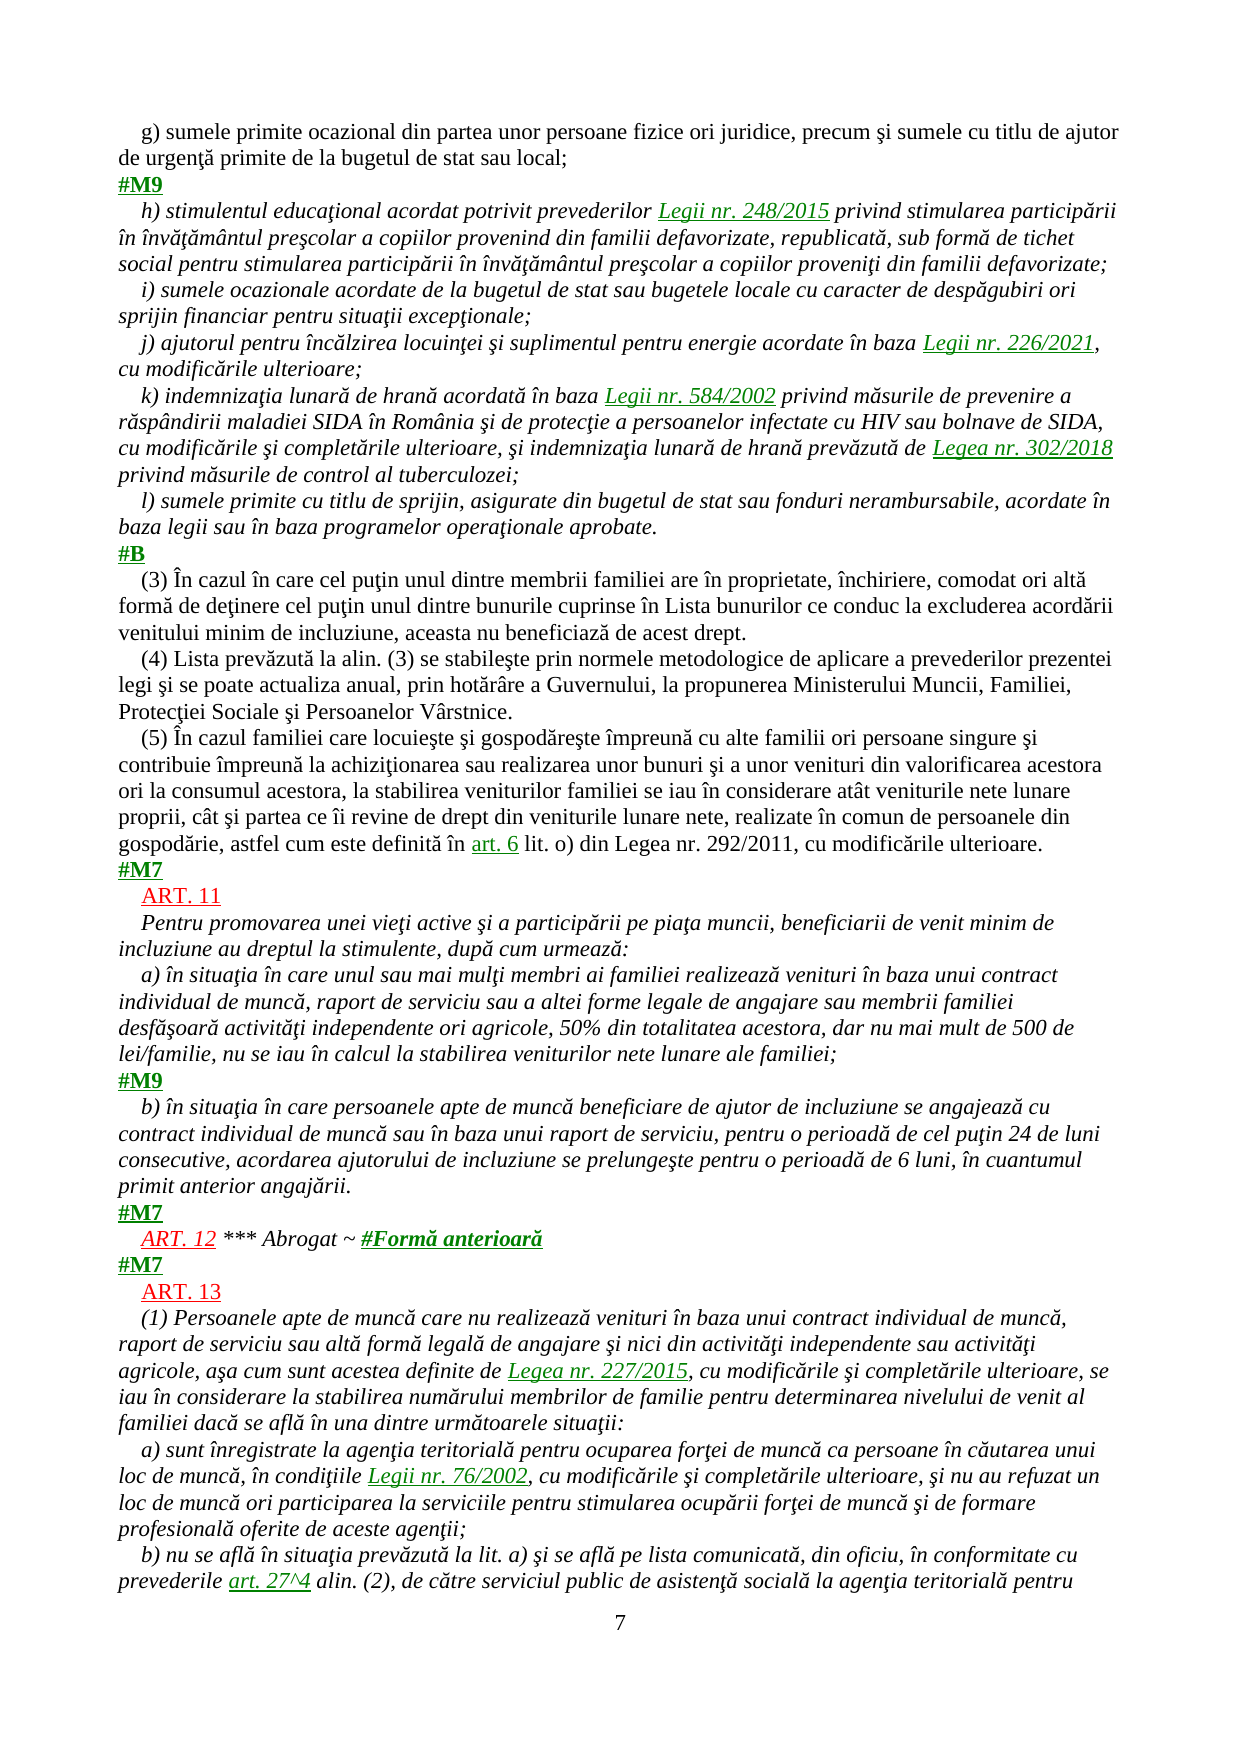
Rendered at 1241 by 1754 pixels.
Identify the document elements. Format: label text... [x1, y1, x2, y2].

text b) în situaţia în care persoanele apte de muncă beneficiare de ajutor de incluziune se angajează cu contract individual de muncă sau în baza unui raport de serviciu, pentru o perioadă de cel puţin 24 de luni consecutive, acordarea ajutorului de incluziune se prelungeşte pentru o perioadă de 6 luni, în cuantumul primit anterior angajării. [118, 1093, 1122, 1199]
text a) în situaţia în care unul sau mai mulţi membri ai familiei realizează venituri în baza unui contract individual de muncă, raport de serviciu sau a altei forme legale de angajare sau membrii familiei desfăşoară activităţi independente ori agricole, 50% din totalitatea acestora, dar nu mai mult de 500 de lei/familie, nu se iau în calcul la stabilirea veniturilor nete lunare ale familiei; [118, 961, 1122, 1067]
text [118, 1541, 1122, 1594]
text (5) În cazul familiei care locuieşte şi gospodăreşte împreună cu alte familii ori persoane singure şi contribuie împreună la achiziţionarea sau realizarea unor bunuri şi a unor venituri din valorificarea acestora ori la consumul acestora, la stabilirea veniturilor familiei se iau în considerare atât veniturile nete lunare proprii, cât şi partea ce îi revine de drept din veniturile lunare nete, realizate în comun de persoanele din gospodărie, astfel cum este definită în art. 6 lit. o) din Legea nr. 292/2011, cu modificările ulterioare. [118, 724, 1122, 856]
text h) stimulentul educaţional acordat potrivit prevederilor Legii nr. 248/2015 privind stimularea participării în învăţământul preşcolar a copiilor provenind din familii defavorizate, republicată, sub formă de tichet social pentru stimularea participării în învăţământul preşcolar a copiilor proveniţi din familii defavorizate; [118, 197, 1122, 276]
text ART. 12 *** Abrogat ~ #Formă anterioară [118, 1225, 1122, 1251]
text a) sunt înregistrate la agenţia teritorială pentru ocuparea forţei de muncă ca persoane în căutarea unui loc de muncă, în condiţiile Legii nr. 76/2002, cu modificările şi completările ulterioare, şi nu au refuzat un loc de muncă ori participarea la serviciile pentru stimularea ocupării forţei de muncă şi de formare profesională oferite de aceste agenţii; [118, 1436, 1122, 1541]
text #M7 [118, 1199, 1122, 1225]
text (4) Lista prevăzută la alin. (3) se stabileşte prin normele metodologice de aplicare a prevederilor prezentei legi şi se poate actualiza anual, prin hotărâre a Guvernului, la propunerea Ministerului Muncii, Familiei, Protecţiei Sociale şi Persoanelor Vârstnice. [118, 645, 1122, 724]
text #B [118, 540, 1122, 566]
text ART. 13 [118, 1278, 1122, 1304]
text j) ajutorul pentru încălzirea locuinţei şi suplimentul pentru energie acordate în baza Legii nr. 226/2021, cu modificările ulterioare; [118, 329, 1122, 382]
text g) sumele primite ocazional din partea unor persoane fizice ori juridice, precum şi sumele cu titlu de ajutor de urgenţă primite de la bugetul de stat sau local; [118, 118, 1122, 171]
text #M7 [118, 1251, 1122, 1278]
text #M7 [118, 856, 1122, 882]
text i) sumele ocazionale acordate de la bugetul de stat sau bugetele locale cu caracter de despăgubiri ori sprijin financiar pentru situaţii excepţionale; [118, 276, 1122, 329]
text #M9 [118, 171, 1122, 197]
text l) sumele primite cu titlu de sprijin, asigurate din bugetul de stat sau fonduri nerambursabile, acordate în baza legii sau în baza programelor operaţionale aprobate. [118, 487, 1122, 540]
text #M9 [118, 1067, 1122, 1093]
text k) indemnizaţia lunară de hrană acordată în baza Legii nr. 584/2002 privind măsurile de prevenire a răspândirii maladiei SIDA în România şi de protecţie a persoanelor infectate cu HIV sau bolnave de SIDA, cu modificările şi completările ulterioare, şi indemnizaţia lunară de hrană prevăzută de Legea nr. 302/2018 privind măsurile de control al tuberculozei; [118, 382, 1122, 487]
text Pentru promovarea unei vieţi active şi a participării pe piaţa muncii, beneficiarii de venit minim de incluziune au dreptul la stimulente, după cum urmează: [118, 909, 1122, 961]
text ART. 11 [118, 882, 1122, 909]
text (1) Persoanele apte de muncă care nu realizează venituri în baza unui contract individual de muncă, raport de serviciu sau altă formă legală de angajare şi nici din activităţi independente sau activităţi agricole, aşa cum sunt acestea definite de Legea nr. 227/2015, cu modificările şi completările ulterioare, se iau în considerare la stabilirea numărului membrilor de familie pentru determinarea nivelului de venit al familiei dacă se află în una dintre următoarele situaţii: [118, 1304, 1122, 1436]
text (3) În cazul în care cel puţin unul dintre membrii familiei are în proprietate, închiriere, comodat ori altă formă de deţinere cel puţin unul dintre bunurile cuprinse în Lista bunurilor ce conduc la excluderea acordării venitului minim de incluziune, aceasta nu beneficiază de acest drept. [118, 566, 1122, 645]
